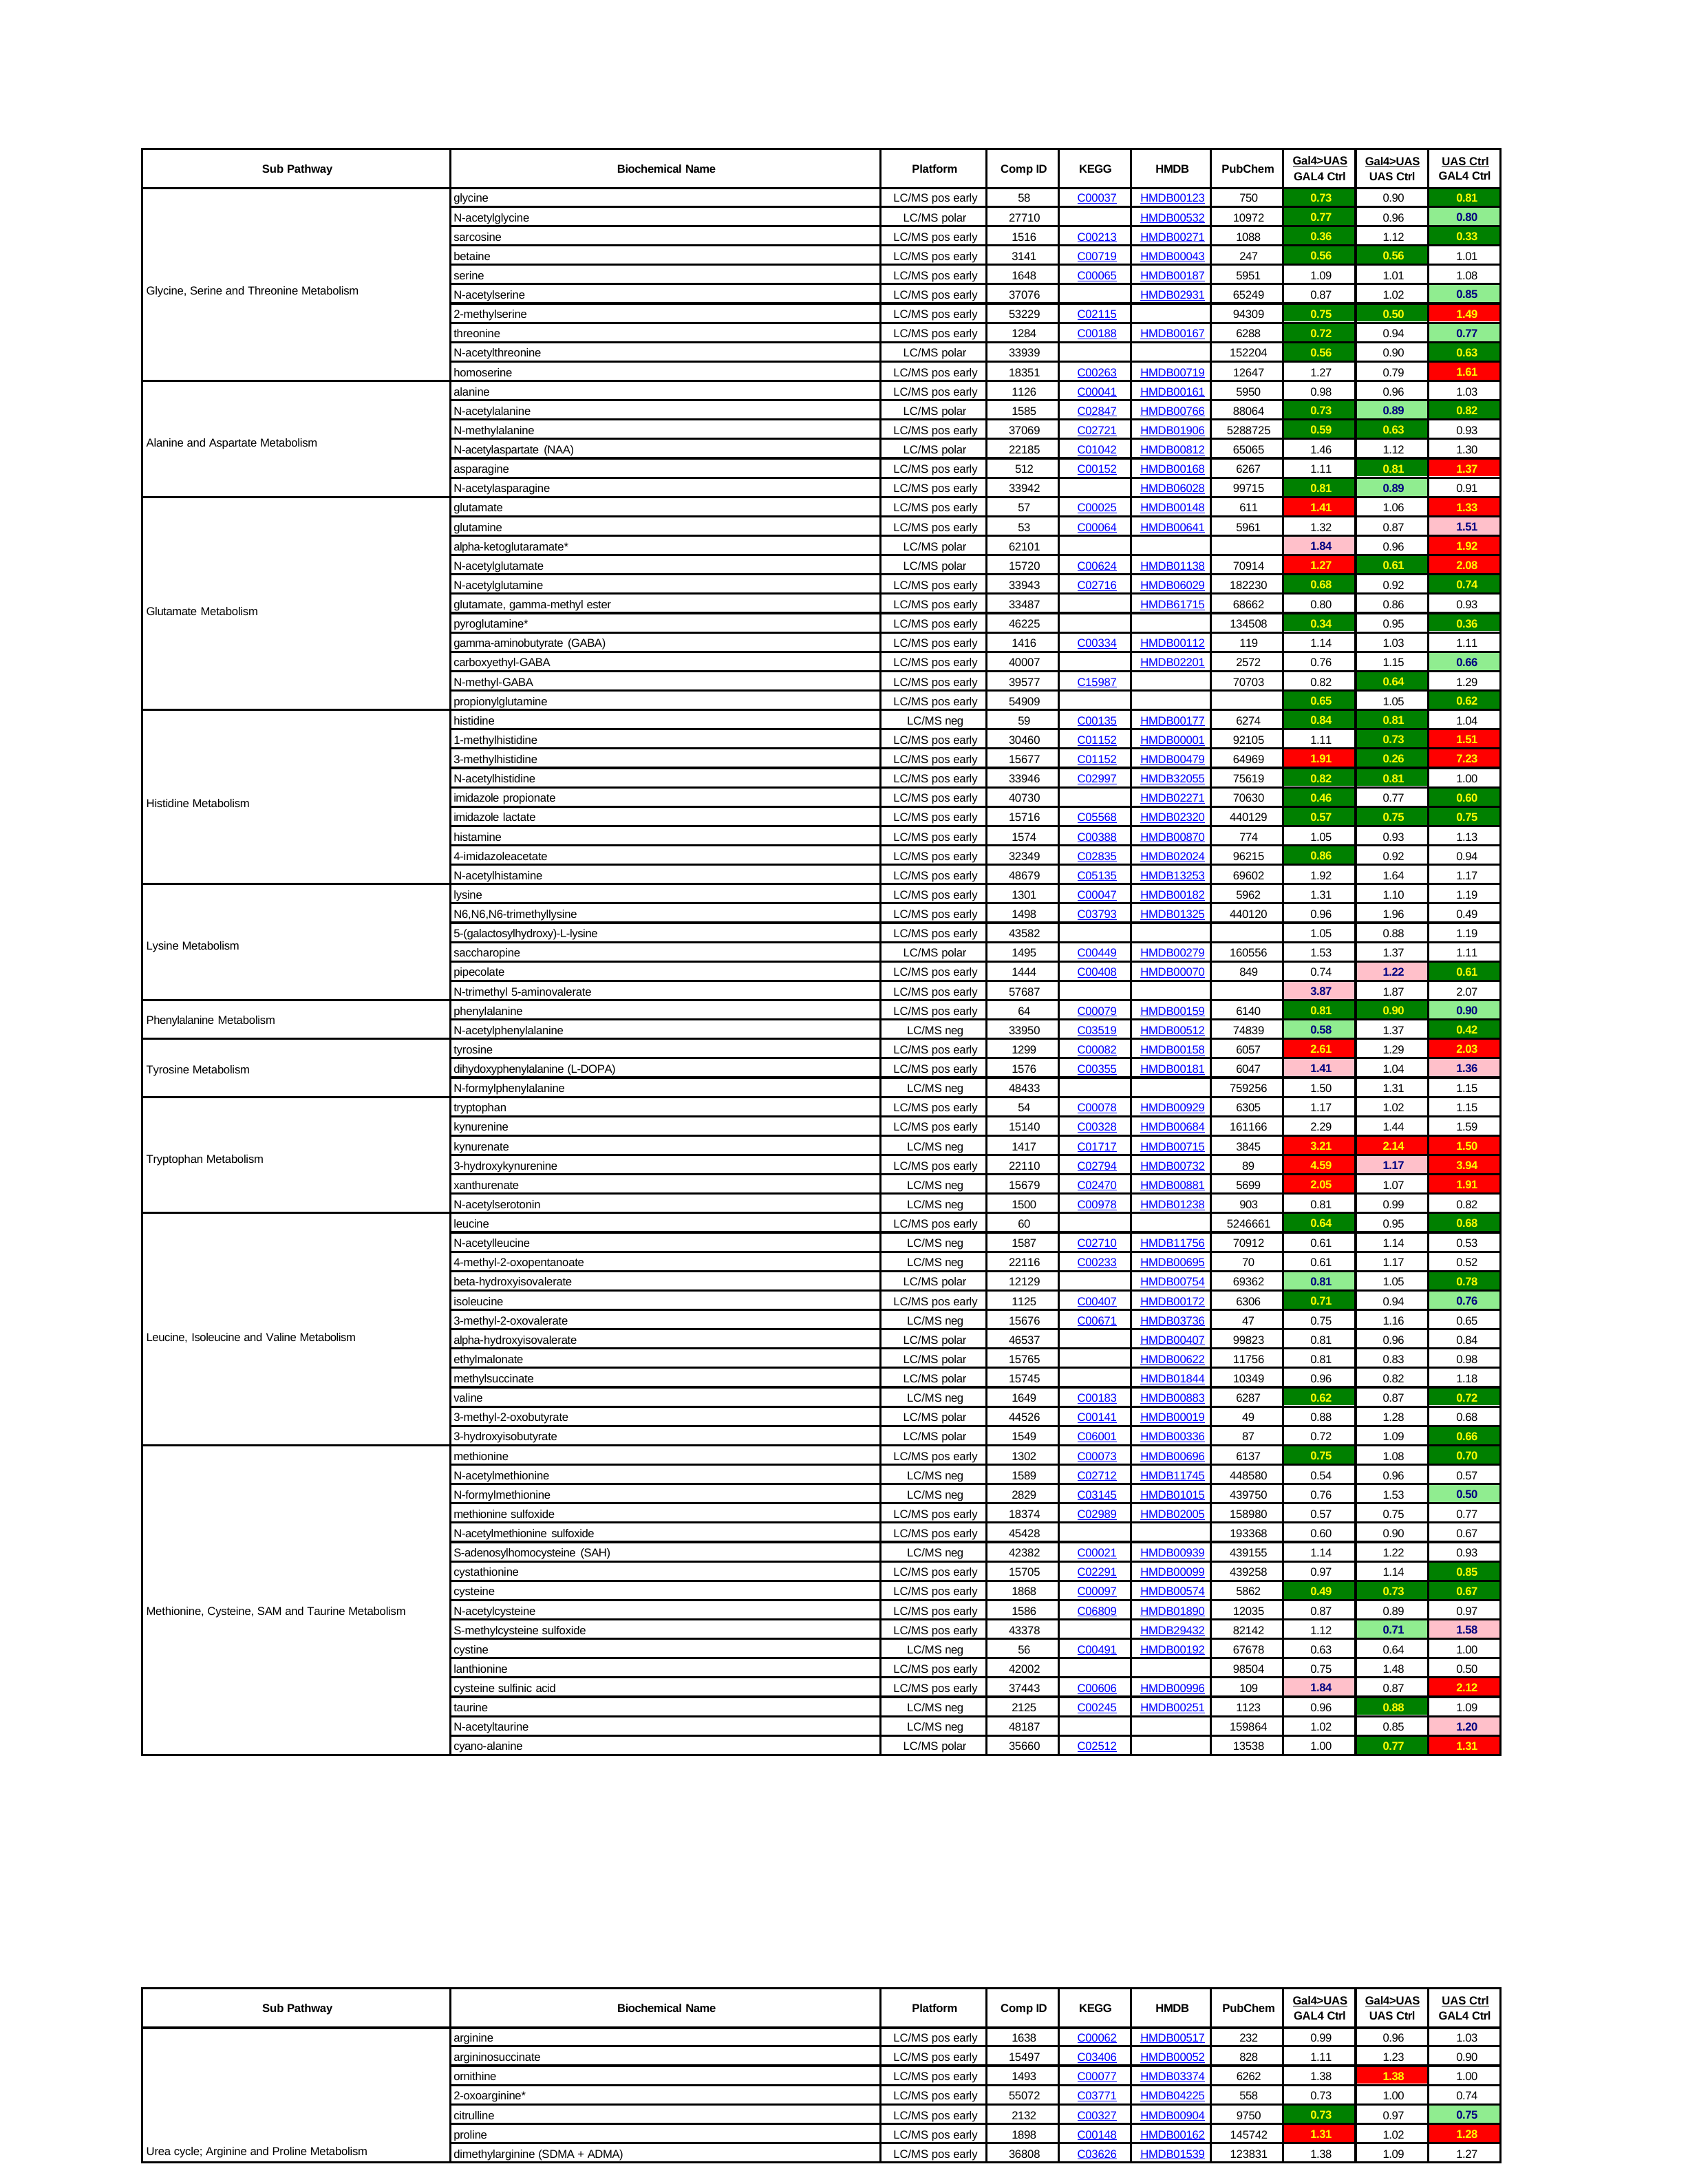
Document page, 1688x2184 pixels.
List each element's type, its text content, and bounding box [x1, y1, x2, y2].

table_cell 15716 [987, 808, 1058, 825]
table_cell 1.11 [1429, 634, 1499, 651]
table_cell HMDB00695 [1132, 1253, 1210, 1270]
table_cell N-acetylphenylalanine [451, 1020, 879, 1038]
table_cell gamma-aminobutyrate (GABA) [451, 634, 879, 651]
table_cell 0.75 [1284, 305, 1354, 321]
table_cell 0.67 [1429, 1582, 1499, 1599]
table_cell N-acetylaspartate (NAA) [451, 440, 879, 457]
table_cell N-methyl-GABA [451, 672, 879, 689]
table_cell 0.68 [1284, 575, 1354, 592]
table_cell [1060, 1523, 1130, 1541]
table_cell LC/MS pos early [882, 1292, 985, 1309]
table_cell 1.09 [1357, 1427, 1427, 1444]
table_cell 0.96 [1357, 382, 1427, 399]
table_cell HMDB00754 [1132, 1272, 1210, 1289]
table_cell 1.05 [1284, 827, 1354, 844]
table_cell 18374 [987, 1504, 1058, 1521]
table_header Platform [882, 150, 985, 187]
table_cell LC/MS pos early [882, 769, 985, 786]
table_cell 1088 [1212, 227, 1282, 244]
table_cell [1132, 537, 1210, 554]
table_cell 1.00 [1284, 1737, 1354, 1754]
table_cell 1.51 [1429, 517, 1499, 535]
table_cell 3-methyl-2-oxovalerate [451, 1311, 879, 1328]
table_cell 3141 [987, 246, 1058, 264]
table_cell [1212, 924, 1282, 941]
table_cell C00082 [1060, 1040, 1130, 1057]
table_cell HMDB00715 [1132, 1137, 1210, 1154]
table_cell 1.11 [1284, 730, 1354, 747]
table_cell 1586 [987, 1601, 1058, 1618]
table_cell LC/MS pos early [882, 363, 985, 380]
table_cell C02712 [1060, 1466, 1130, 1483]
table_cell 0.57 [1284, 1504, 1354, 1521]
table_cell 1.84 [1284, 537, 1354, 554]
table_cell C01717 [1060, 1137, 1130, 1154]
table_cell C00073 [1060, 1446, 1130, 1464]
table_cell LC/MS pos early [882, 653, 985, 670]
table_cell 12647 [1212, 363, 1282, 380]
table_cell beta-hydroxyisovalerate [451, 1272, 879, 1289]
table_cell 64 [987, 1001, 1058, 1018]
table_cell C00408 [1060, 963, 1130, 980]
table_cell N-acetylleucine [451, 1234, 879, 1250]
table_cell 1549 [987, 1427, 1058, 1444]
table_cell 1.15 [1429, 1098, 1499, 1115]
table_cell alanine [451, 382, 879, 399]
table_cell LC/MS pos early [882, 420, 985, 438]
table_cell LC/MS polar [882, 943, 985, 961]
table_cell 0.78 [1429, 1272, 1499, 1289]
table_cell [1060, 1349, 1130, 1367]
table_cell 0.52 [1429, 1253, 1499, 1270]
table_cell 1585 [987, 401, 1058, 418]
table_cell 1302 [987, 1446, 1058, 1464]
table_cell 0.88 [1357, 1698, 1427, 1715]
table_cell Methionine, Cysteine, SAM and Taurine Metabolism [143, 1446, 449, 1754]
table_cell 1.58 [1429, 1620, 1499, 1638]
table_cell 0.97 [1284, 1563, 1354, 1580]
table_cell 0.96 [1284, 1698, 1354, 1715]
table_cell LC/MS pos early [882, 1620, 985, 1638]
table_cell 0.57 [1429, 1466, 1499, 1483]
table_cell LC/MS pos early [882, 904, 985, 921]
table_cell 1.11 [1284, 460, 1354, 476]
table_header PubChem [1212, 1989, 1282, 2026]
table_cell 75619 [1212, 769, 1282, 786]
table_cell 1576 [987, 1059, 1058, 1076]
table_cell 1.41 [1284, 1059, 1354, 1076]
table_cell 1.11 [1429, 943, 1499, 961]
table_cell [1132, 924, 1210, 941]
table_cell 0.65 [1284, 692, 1354, 709]
table_cell 0.95 [1357, 614, 1427, 631]
table_cell ethylmalonate [451, 1349, 879, 1367]
table_cell LC/MS pos early [882, 460, 985, 476]
table_cell [1212, 537, 1282, 554]
table_cell 0.95 [1357, 1214, 1427, 1231]
table_cell 70630 [1212, 789, 1282, 806]
table_cell C02989 [1060, 1504, 1130, 1521]
table_cell 0.80 [1284, 595, 1354, 612]
table_cell 47 [1212, 1311, 1282, 1328]
table_cell [1060, 653, 1130, 670]
table_cell 0.81 [1429, 189, 1499, 206]
table_cell LC/MS pos early [882, 1156, 985, 1173]
table_cell 1589 [987, 1466, 1058, 1483]
table_cell 2-oxoarginine* [451, 2086, 879, 2103]
table_cell 1.00 [1429, 769, 1499, 786]
table_cell 1.19 [1429, 924, 1499, 941]
table_cell 98504 [1212, 1659, 1282, 1676]
table_cell lysine [451, 885, 879, 902]
table_cell HMDB00162 [1132, 2125, 1210, 2142]
table_cell 54909 [987, 692, 1058, 709]
table_cell 5288725 [1212, 420, 1282, 438]
table_cell LC/MS pos early [882, 1601, 985, 1618]
table_cell 5951 [1212, 266, 1282, 283]
table_cell alpha-ketoglutaramate* [451, 537, 879, 554]
table_cell LC/MS pos early [882, 2067, 985, 2084]
table_cell 1.92 [1284, 866, 1354, 883]
table_cell 2.03 [1429, 1040, 1499, 1057]
table_cell 0.61 [1357, 556, 1427, 573]
table_cell 0.60 [1429, 789, 1499, 806]
table_header Biochemical Name [451, 150, 879, 187]
table_cell 6047 [1212, 1059, 1282, 1076]
table_cell 37443 [987, 1678, 1058, 1695]
table_cell [1060, 982, 1130, 999]
table_cell 0.66 [1429, 1427, 1499, 1444]
table_cell [1132, 692, 1210, 709]
table_cell HMDB00167 [1132, 324, 1210, 341]
table_cell N-acetylglutamate [451, 556, 879, 573]
table_cell LC/MS pos early [882, 672, 985, 689]
table_cell 1.31 [1284, 885, 1354, 902]
table_cell C00025 [1060, 498, 1130, 515]
table_cell 54 [987, 1098, 1058, 1115]
table_cell 2.07 [1429, 982, 1499, 999]
table_cell 1.03 [1357, 634, 1427, 651]
table_cell 1.36 [1429, 1059, 1499, 1076]
table_cell 0.94 [1357, 324, 1427, 341]
table_cell 1574 [987, 827, 1058, 844]
table_cell 0.63 [1429, 343, 1499, 361]
table_cell [1132, 1214, 1210, 1231]
table_cell 1.06 [1357, 498, 1427, 515]
table_cell LC/MS neg [882, 1698, 985, 1715]
table_cell LC/MS pos early [882, 1059, 985, 1076]
table_cell 99823 [1212, 1330, 1282, 1347]
table_cell HMDB00279 [1132, 943, 1210, 961]
table_cell LC/MS pos early [882, 730, 985, 747]
table_cell 1.22 [1357, 963, 1427, 980]
table_cell 439750 [1212, 1485, 1282, 1502]
table_cell 849 [1212, 963, 1282, 980]
table_cell 6306 [1212, 1292, 1282, 1309]
table_cell lanthionine [451, 1659, 879, 1676]
table_cell HMDB00812 [1132, 440, 1210, 457]
table_cell 1.61 [1429, 363, 1499, 380]
table_cell methionine [451, 1446, 879, 1464]
table_cell HMDB00622 [1132, 1349, 1210, 1367]
table_cell 1.31 [1429, 1737, 1499, 1754]
table_cell 2.05 [1284, 1175, 1354, 1192]
table_cell 1.11 [1284, 2047, 1354, 2064]
table_cell 49 [1212, 1408, 1282, 1425]
table_cell 134508 [1212, 614, 1282, 631]
table_cell C00449 [1060, 943, 1130, 961]
table_cell HMDB00684 [1132, 1117, 1210, 1135]
table_header Platform [882, 1989, 985, 2026]
table_cell 1.17 [1357, 1253, 1427, 1270]
table_cell HMDB01906 [1132, 420, 1210, 438]
table_cell HMDB02005 [1132, 1504, 1210, 1521]
table_cell C02512 [1060, 1737, 1130, 1754]
table_cell 6137 [1212, 1446, 1282, 1464]
table_cell 828 [1212, 2047, 1282, 2064]
table_cell LC/MS neg [882, 711, 985, 728]
table_cell HMDB00904 [1132, 2106, 1210, 2123]
table_cell imidazole lactate [451, 808, 879, 825]
table_cell 15676 [987, 1311, 1058, 1328]
table_cell HMDB00696 [1132, 1446, 1210, 1464]
table_cell LC/MS pos early [882, 1678, 985, 1695]
table_cell 0.79 [1357, 363, 1427, 380]
table_cell HMDB00532 [1132, 208, 1210, 225]
table_cell 6287 [1212, 1389, 1282, 1405]
table_cell LC/MS pos early [882, 1504, 985, 1521]
table_cell 1126 [987, 382, 1058, 399]
table_cell S-adenosylhomocysteine (SAH) [451, 1543, 879, 1560]
table_cell 1.15 [1429, 1079, 1499, 1095]
table_cell 46537 [987, 1330, 1058, 1347]
table_cell cysteine [451, 1582, 879, 1599]
table_cell 0.93 [1429, 595, 1499, 612]
table_cell C02470 [1060, 1175, 1130, 1192]
table_cell HMDB00177 [1132, 711, 1210, 728]
table_cell 4-methyl-2-oxopentanoate [451, 1253, 879, 1270]
table_cell 0.96 [1284, 1369, 1354, 1386]
table_cell 69602 [1212, 866, 1282, 883]
table_cell 6305 [1212, 1098, 1282, 1115]
table_cell 611 [1212, 498, 1282, 515]
table_cell C02835 [1060, 846, 1130, 864]
table_cell 0.74 [1429, 575, 1499, 592]
table_cell LC/MS neg [882, 1175, 985, 1192]
table_cell LC/MS polar [882, 1272, 985, 1289]
table_cell 33487 [987, 595, 1058, 612]
table_cell C00491 [1060, 1640, 1130, 1657]
table_cell C05568 [1060, 808, 1130, 825]
table_cell 0.75 [1357, 808, 1427, 825]
table_cell C00719 [1060, 246, 1130, 264]
table_cell 0.64 [1357, 1640, 1427, 1657]
table_cell HMDB00070 [1132, 963, 1210, 980]
table_cell 30460 [987, 730, 1058, 747]
table_cell 193368 [1212, 1523, 1282, 1541]
table_cell LC/MS pos early [882, 246, 985, 264]
table_cell LC/MS neg [882, 1389, 985, 1405]
table_cell 0.64 [1284, 1214, 1354, 1231]
table_cell 96215 [1212, 846, 1282, 864]
table_cell 0.73 [1284, 189, 1354, 206]
table_cell LC/MS pos early [882, 2086, 985, 2103]
table_cell N-acetylhistidine [451, 769, 879, 786]
table_cell 27710 [987, 208, 1058, 225]
table_cell Urea cycle; Arginine and Proline Metabolism [143, 2029, 449, 2161]
table_cell N-trimethyl 5-aminovalerate [451, 982, 879, 999]
table_cell LC/MS neg [882, 1195, 985, 1212]
table_header Gal4>UAS GAL4 Ctrl [1284, 150, 1354, 187]
table_cell 1.50 [1429, 1137, 1499, 1154]
table_cell 1.23 [1357, 2047, 1427, 2064]
table_header HMDB [1132, 150, 1210, 187]
table_cell 1.29 [1357, 1040, 1427, 1057]
table_cell 94309 [1212, 305, 1282, 321]
table_cell 22110 [987, 1156, 1058, 1173]
table_cell [1060, 789, 1130, 806]
table_cell cystathionine [451, 1563, 879, 1580]
table_cell 0.98 [1284, 382, 1354, 399]
table_cell 0.93 [1429, 1543, 1499, 1560]
table_cell HMDB00181 [1132, 1059, 1210, 1076]
table_cell S-methylcysteine sulfoxide [451, 1620, 879, 1638]
table_cell 0.75 [1429, 808, 1499, 825]
table_cell glutamine [451, 517, 879, 535]
table_cell LC/MS neg [882, 1640, 985, 1657]
table_cell C03519 [1060, 1020, 1130, 1038]
table_cell 1.64 [1357, 866, 1427, 883]
table_cell 1.08 [1357, 1446, 1427, 1464]
table_cell LC/MS pos early [882, 479, 985, 496]
table_cell 0.88 [1284, 1408, 1354, 1425]
table_cell 0.64 [1357, 672, 1427, 689]
table_cell LC/MS pos early [882, 324, 985, 341]
table_cell C00334 [1060, 634, 1130, 651]
table_cell [1060, 343, 1130, 361]
table_cell 3-methylhistidine [451, 749, 879, 767]
table_cell 0.77 [1429, 324, 1499, 341]
table_cell 2.08 [1429, 556, 1499, 573]
table_cell 1.17 [1284, 1098, 1354, 1115]
table_cell C00152 [1060, 460, 1130, 476]
table_cell 10349 [1212, 1369, 1282, 1386]
table_cell 0.90 [1429, 2047, 1499, 2064]
table_cell HMDB00123 [1132, 189, 1210, 206]
table_cell LC/MS pos early [882, 2029, 985, 2045]
table_cell 0.86 [1357, 595, 1427, 612]
table_cell 3.94 [1429, 1156, 1499, 1173]
table_cell 36808 [987, 2144, 1058, 2161]
table_cell alpha-hydroxyisovalerate [451, 1330, 879, 1347]
table_cell 0.90 [1357, 1001, 1427, 1018]
table_cell 1648 [987, 266, 1058, 283]
table_cell 0.84 [1284, 711, 1354, 728]
table_cell 1587 [987, 1234, 1058, 1250]
table_cell LC/MS pos early [882, 827, 985, 844]
table_cell 88064 [1212, 401, 1282, 418]
table_cell N-acetylmethionine sulfoxide [451, 1523, 879, 1541]
table_cell 1125 [987, 1292, 1058, 1309]
table_cell 6288 [1212, 324, 1282, 341]
table_cell LC/MS pos early [882, 1040, 985, 1057]
table_cell HMDB01015 [1132, 1485, 1210, 1502]
table_cell 0.74 [1284, 963, 1354, 980]
table_cell 1301 [987, 885, 1058, 902]
table_cell threonine [451, 324, 879, 341]
table_cell N-acetylasparagine [451, 479, 879, 496]
table_cell 1.51 [1429, 730, 1499, 747]
table_cell 1.87 [1357, 982, 1427, 999]
table_header PubChem [1212, 150, 1282, 187]
table_cell 1.14 [1284, 1543, 1354, 1560]
table_cell HMDB00019 [1132, 1408, 1210, 1425]
table_cell LC/MS pos early [882, 808, 985, 825]
table_cell HMDB13253 [1132, 866, 1210, 883]
table_cell Histidine Metabolism [143, 711, 449, 883]
table_cell 39577 [987, 672, 1058, 689]
table_cell C00078 [1060, 1098, 1130, 1115]
table_cell 46225 [987, 614, 1058, 631]
table_cell HMDB00172 [1132, 1292, 1210, 1309]
table_cell 1.31 [1284, 2125, 1354, 2142]
table_cell HMDB00158 [1132, 1040, 1210, 1057]
table_cell 0.81 [1284, 1272, 1354, 1289]
table_cell 1.00 [1429, 2067, 1499, 2084]
table_cell 82142 [1212, 1620, 1282, 1638]
table_cell HMDB04225 [1132, 2086, 1210, 2103]
table_cell C01152 [1060, 730, 1130, 747]
table_cell C02997 [1060, 769, 1130, 786]
table_cell 774 [1212, 827, 1282, 844]
table_cell phenylalanine [451, 1001, 879, 1018]
table_cell citrulline [451, 2106, 879, 2123]
table_cell HMDB00271 [1132, 227, 1210, 244]
table_cell C00263 [1060, 363, 1130, 380]
table_cell 1.28 [1429, 2125, 1499, 2142]
table_cell HMDB06028 [1132, 479, 1210, 496]
table_cell glutamate [451, 498, 879, 515]
table_cell 0.90 [1357, 1523, 1427, 1541]
table_cell 5246661 [1212, 1214, 1282, 1231]
table_cell [1132, 982, 1210, 999]
table_cell 1.02 [1357, 285, 1427, 302]
table_cell LC/MS pos early [882, 2144, 985, 2161]
table_cell 0.82 [1429, 401, 1499, 418]
table_cell 6267 [1212, 460, 1282, 476]
table_cell 1.16 [1357, 1311, 1427, 1328]
table_cell 56 [987, 1640, 1058, 1657]
table_cell LC/MS polar [882, 208, 985, 225]
table_cell 2829 [987, 1485, 1058, 1502]
table_cell 1.37 [1357, 943, 1427, 961]
table_cell 0.88 [1357, 924, 1427, 941]
table_cell Tyrosine Metabolism [143, 1040, 449, 1095]
table_cell HMDB00161 [1132, 382, 1210, 399]
table_cell LC/MS pos early [882, 189, 985, 206]
table_cell 0.87 [1284, 1601, 1354, 1618]
table_cell 0.72 [1284, 324, 1354, 341]
table_cell LC/MS pos early [882, 1659, 985, 1676]
table_cell 903 [1212, 1195, 1282, 1212]
table_cell 1.38 [1284, 2067, 1354, 2084]
table_cell glycine [451, 189, 879, 206]
table_cell 0.75 [1284, 1446, 1354, 1464]
table_cell C00183 [1060, 1389, 1130, 1405]
table_cell C02716 [1060, 575, 1130, 592]
table_cell 11756 [1212, 1349, 1282, 1367]
table_cell Phenylalanine Metabolism [143, 1001, 449, 1038]
table_cell LC/MS pos early [882, 2047, 985, 2064]
table_cell 1.12 [1357, 440, 1427, 457]
table_cell C06809 [1060, 1601, 1130, 1618]
table_cell 0.81 [1284, 1349, 1354, 1367]
table_cell LC/MS pos early [882, 963, 985, 980]
table_cell cyano-alanine [451, 1737, 879, 1754]
table_cell LC/MS pos early [882, 982, 985, 999]
table_cell 1.27 [1284, 556, 1354, 573]
table_cell HMDB00996 [1132, 1678, 1210, 1695]
table_cell 18351 [987, 363, 1058, 380]
table_cell 1.09 [1284, 266, 1354, 283]
table_cell 558 [1212, 2086, 1282, 2103]
table_cell tyrosine [451, 1040, 879, 1057]
table_cell 1.27 [1429, 2144, 1499, 2161]
table_cell 0.81 [1357, 769, 1427, 786]
table_cell 37076 [987, 285, 1058, 302]
table_cell C00606 [1060, 1678, 1130, 1695]
table_cell 0.87 [1284, 285, 1354, 302]
table_cell 1.27 [1284, 363, 1354, 380]
table_cell 123831 [1212, 2144, 1282, 2161]
table_cell 1495 [987, 943, 1058, 961]
table_cell 0.46 [1284, 789, 1354, 806]
table_cell LC/MS neg [882, 1253, 985, 1270]
table_cell 1.91 [1284, 749, 1354, 767]
table_cell asparagine [451, 460, 879, 476]
table_cell HMDB11745 [1132, 1466, 1210, 1483]
table_cell HMDB00766 [1132, 401, 1210, 418]
table_cell 5961 [1212, 517, 1282, 535]
table_cell 22185 [987, 440, 1058, 457]
table_cell 0.50 [1429, 1485, 1499, 1502]
table_cell 1.38 [1357, 2067, 1427, 2084]
table_cell 0.61 [1429, 963, 1499, 980]
table_cell argininosuccinate [451, 2047, 879, 2064]
table_cell 0.82 [1284, 769, 1354, 786]
table_cell 0.77 [1429, 1504, 1499, 1521]
table_cell 1.14 [1357, 1234, 1427, 1250]
table_cell C03406 [1060, 2047, 1130, 2064]
table_cell propionylglutamine [451, 692, 879, 709]
table_cell [1060, 1214, 1130, 1231]
table_cell 0.34 [1284, 614, 1354, 631]
table_cell dihydoxyphenylalanine (L-DOPA) [451, 1059, 879, 1076]
table_cell 59 [987, 711, 1058, 728]
table_cell histidine [451, 711, 879, 728]
table_cell 0.98 [1429, 1349, 1499, 1367]
table_cell C00079 [1060, 1001, 1130, 1018]
table_cell C00233 [1060, 1253, 1130, 1270]
table_cell LC/MS pos early [882, 1001, 985, 1018]
table_header Gal4>UAS UAS Ctrl [1357, 150, 1427, 187]
table_cell 1.53 [1284, 943, 1354, 961]
table_cell 5950 [1212, 382, 1282, 399]
table_cell 7.23 [1429, 749, 1499, 767]
table_cell 0.97 [1357, 2106, 1427, 2123]
table_cell LC/MS pos early [882, 1214, 985, 1231]
table_cell 448580 [1212, 1466, 1282, 1483]
table_cell 57687 [987, 982, 1058, 999]
table_cell C00148 [1060, 2125, 1130, 2142]
table_cell Alanine and Aspartate Metabolism [143, 382, 449, 496]
table_cell 158980 [1212, 1504, 1282, 1521]
table_cell C00624 [1060, 556, 1130, 573]
table_cell 1.46 [1284, 440, 1354, 457]
table_cell 1.19 [1429, 885, 1499, 902]
table_cell N-formylphenylalanine [451, 1079, 879, 1095]
table_cell 440120 [1212, 904, 1282, 921]
table_cell C15987 [1060, 672, 1130, 689]
table_cell [1132, 672, 1210, 689]
table_cell 0.91 [1429, 479, 1499, 496]
table_header KEGG [1060, 150, 1130, 187]
table_cell 0.77 [1357, 1737, 1427, 1754]
table_cell HMDB02271 [1132, 789, 1210, 806]
table_cell 15765 [987, 1349, 1058, 1367]
table_cell C00388 [1060, 827, 1130, 844]
table_cell 0.81 [1284, 1195, 1354, 1212]
table_cell dimethylarginine (SDMA + ADMA) [451, 2144, 879, 2161]
table_cell C00097 [1060, 1582, 1130, 1599]
table_cell 1.50 [1284, 1079, 1354, 1095]
table_cell 5699 [1212, 1175, 1282, 1192]
table_cell 159864 [1212, 1717, 1282, 1735]
table_cell 1649 [987, 1389, 1058, 1405]
table_cell 1638 [987, 2029, 1058, 2045]
table_cell 0.63 [1284, 1640, 1354, 1657]
table_cell 3-hydroxykynurenine [451, 1156, 879, 1173]
table_cell 0.94 [1357, 1292, 1427, 1309]
table_cell [1132, 305, 1210, 321]
table_cell Glutamate Metabolism [143, 498, 449, 709]
table_cell 1.37 [1357, 1020, 1427, 1038]
table_cell LC/MS neg [882, 1137, 985, 1154]
table_cell 0.96 [1357, 2029, 1427, 2045]
table_cell 40007 [987, 653, 1058, 670]
table_cell 1516 [987, 227, 1058, 244]
table_cell LC/MS pos early [882, 498, 985, 515]
table_cell 0.49 [1284, 1582, 1354, 1599]
table_cell LC/MS pos early [882, 846, 985, 864]
table_cell 0.90 [1357, 343, 1427, 361]
table_cell LC/MS polar [882, 556, 985, 573]
table_cell pyroglutamine* [451, 614, 879, 631]
table_cell LC/MS neg [882, 1485, 985, 1502]
table_cell HMDB00479 [1132, 749, 1210, 767]
table_cell HMDB61715 [1132, 595, 1210, 612]
table_cell 6274 [1212, 711, 1282, 728]
table_cell N-acetylglycine [451, 208, 879, 225]
table_cell LC/MS pos early [882, 2125, 985, 2142]
table_cell HMDB00719 [1132, 363, 1210, 380]
table_cell 33946 [987, 769, 1058, 786]
table_cell HMDB00883 [1132, 1389, 1210, 1405]
table_cell 6140 [1212, 1001, 1282, 1018]
table_cell 0.50 [1357, 305, 1427, 321]
table_cell HMDB00099 [1132, 1563, 1210, 1580]
table_cell [1060, 924, 1130, 941]
table_cell LC/MS pos early [882, 866, 985, 883]
table_cell 1.48 [1357, 1659, 1427, 1676]
table_cell 48679 [987, 866, 1058, 883]
table_cell 33950 [987, 1020, 1058, 1038]
table_cell HMDB00182 [1132, 885, 1210, 902]
table_cell 32349 [987, 846, 1058, 864]
table_cell 2125 [987, 1698, 1058, 1715]
table_cell LC/MS pos early [882, 305, 985, 321]
table_cell 0.82 [1284, 672, 1354, 689]
table_cell C00047 [1060, 885, 1130, 902]
table_cell 750 [1212, 189, 1282, 206]
table_cell 15720 [987, 556, 1058, 573]
table_cell 1.33 [1429, 498, 1499, 515]
table_cell 0.89 [1357, 1601, 1427, 1618]
table_cell 1.02 [1284, 1717, 1354, 1735]
table_cell 65065 [1212, 440, 1282, 457]
table_cell 2132 [987, 2106, 1058, 2123]
table_cell C00327 [1060, 2106, 1130, 2123]
table_cell 1.03 [1429, 2029, 1499, 2045]
table_cell 1.01 [1429, 246, 1499, 264]
table_cell C00065 [1060, 266, 1130, 283]
table_cell 0.73 [1284, 2086, 1354, 2103]
table_cell 0.76 [1284, 653, 1354, 670]
table_cell 1123 [1212, 1698, 1282, 1715]
table_cell 3-hydroxyisobutyrate [451, 1427, 879, 1444]
table_cell 0.75 [1429, 2106, 1499, 2123]
table_cell LC/MS pos early [882, 1582, 985, 1599]
table_cell 0.26 [1357, 749, 1427, 767]
table_cell 0.89 [1357, 401, 1427, 418]
table_cell LC/MS neg [882, 1234, 985, 1250]
table_cell LC/MS pos early [882, 285, 985, 302]
table_cell [1132, 1737, 1210, 1754]
table_cell LC/MS polar [882, 1349, 985, 1367]
table_cell LC/MS pos early [882, 1098, 985, 1115]
table_cell HMDB00512 [1132, 1020, 1210, 1038]
table_cell [1060, 1369, 1130, 1386]
table_cell 70 [1212, 1253, 1282, 1270]
table_cell N-acetylglutamine [451, 575, 879, 592]
table_cell 1.32 [1284, 517, 1354, 535]
table_cell 0.56 [1284, 343, 1354, 361]
table_cell 0.85 [1429, 285, 1499, 302]
table_cell [1132, 343, 1210, 361]
table_cell 0.72 [1284, 1427, 1354, 1444]
table_cell 0.73 [1284, 401, 1354, 418]
table_cell N-acetylalanine [451, 401, 879, 418]
table_cell HMDB00052 [1132, 2047, 1210, 2064]
table_cell LC/MS neg [882, 1020, 985, 1038]
table_cell 182230 [1212, 575, 1282, 592]
table_cell LC/MS pos early [882, 382, 985, 399]
table_cell N-acetyltaurine [451, 1717, 879, 1735]
table_cell [1060, 537, 1130, 554]
table_cell [1060, 1717, 1130, 1735]
table_cell xanthurenate [451, 1175, 879, 1192]
table_cell 1.38 [1284, 2144, 1354, 2161]
table_cell 12035 [1212, 1601, 1282, 1618]
table_cell [1060, 1620, 1130, 1638]
table_cell 1.22 [1357, 1543, 1427, 1560]
table_cell HMDB11756 [1132, 1234, 1210, 1250]
table_cell 1498 [987, 904, 1058, 921]
table_header HMDB [1132, 1989, 1210, 2026]
table_cell 0.92 [1357, 575, 1427, 592]
table_cell 58 [987, 189, 1058, 206]
table_cell 0.59 [1284, 420, 1354, 438]
table_cell 0.73 [1284, 2106, 1354, 2123]
table_cell N6,N6,N6-trimethyllysine [451, 904, 879, 921]
table_cell 0.57 [1284, 808, 1354, 825]
table_cell HMDB00159 [1132, 1001, 1210, 1018]
table_cell LC/MS pos early [882, 924, 985, 941]
table_cell 1.59 [1429, 1117, 1499, 1135]
table_cell HMDB00929 [1132, 1098, 1210, 1115]
table_cell homoserine [451, 363, 879, 380]
table_cell 0.94 [1429, 846, 1499, 864]
table_cell 0.93 [1429, 420, 1499, 438]
table_cell HMDB06029 [1132, 575, 1210, 592]
table_cell 1.09 [1429, 1698, 1499, 1715]
table_cell 1.08 [1429, 266, 1499, 283]
table_cell 4-imidazoleacetate [451, 846, 879, 864]
table_cell LC/MS pos early [882, 634, 985, 651]
table_cell 1299 [987, 1040, 1058, 1057]
table_cell C00037 [1060, 189, 1130, 206]
table_cell LC/MS polar [882, 537, 985, 554]
table_cell 42002 [987, 1659, 1058, 1676]
table_cell LC/MS pos early [882, 575, 985, 592]
table_cell 119 [1212, 634, 1282, 651]
table_cell [1060, 1659, 1130, 1676]
table_cell 53229 [987, 305, 1058, 321]
table_cell 6262 [1212, 2067, 1282, 2084]
table_cell HMDB00192 [1132, 1640, 1210, 1657]
table_cell HMDB00732 [1132, 1156, 1210, 1173]
table_cell 1-methylhistidine [451, 730, 879, 747]
table_cell HMDB01539 [1132, 2144, 1210, 2161]
table_cell C03626 [1060, 2144, 1130, 2161]
table_cell 0.74 [1429, 2086, 1499, 2103]
table_cell 0.71 [1284, 1292, 1354, 1309]
table_cell 1.37 [1429, 460, 1499, 476]
table_cell 0.93 [1357, 827, 1427, 844]
table_cell 247 [1212, 246, 1282, 264]
table_cell 2-methylserine [451, 305, 879, 321]
table_cell 0.50 [1429, 1659, 1499, 1676]
table_header Sub Pathway [143, 1989, 449, 2026]
table_cell 1417 [987, 1137, 1058, 1154]
table_cell 15705 [987, 1563, 1058, 1580]
table_cell LC/MS pos early [882, 2106, 985, 2123]
table_cell 1.02 [1357, 1098, 1427, 1115]
table_cell 1.05 [1357, 692, 1427, 709]
table_cell LC/MS neg [882, 1717, 985, 1735]
table_cell carboxyethyl-GABA [451, 653, 879, 670]
table_cell N-methylalanine [451, 420, 879, 438]
table_cell 5862 [1212, 1582, 1282, 1599]
table_cell HMDB00043 [1132, 246, 1210, 264]
table_cell HMDB00574 [1132, 1582, 1210, 1599]
table_cell C00407 [1060, 1292, 1130, 1309]
table_cell C00671 [1060, 1311, 1130, 1328]
table_cell 1.12 [1284, 1620, 1354, 1638]
table_cell imidazole propionate [451, 789, 879, 806]
table_cell LC/MS polar [882, 440, 985, 457]
table_cell HMDB00881 [1132, 1175, 1210, 1192]
table_cell HMDB02201 [1132, 653, 1210, 670]
table_cell C00135 [1060, 711, 1130, 728]
table_cell [1060, 285, 1130, 302]
table_cell 0.54 [1284, 1466, 1354, 1483]
table_cell 0.56 [1357, 246, 1427, 264]
table_cell 62101 [987, 537, 1058, 554]
table_cell 13538 [1212, 1737, 1282, 1754]
table_cell 1.00 [1357, 2086, 1427, 2103]
table_cell C00021 [1060, 1543, 1130, 1560]
table_cell 0.96 [1357, 1466, 1427, 1483]
table_cell histamine [451, 827, 879, 844]
table_cell HMDB02320 [1132, 808, 1210, 825]
table_cell C01152 [1060, 749, 1130, 767]
table_cell 33939 [987, 343, 1058, 361]
table_cell 15679 [987, 1175, 1058, 1192]
table_cell 5962 [1212, 885, 1282, 902]
table_cell 0.61 [1284, 1234, 1354, 1250]
table_cell 0.96 [1357, 537, 1427, 554]
table_cell HMDB00517 [1132, 2029, 1210, 2045]
table_cell 232 [1212, 2029, 1282, 2045]
table_cell 1.05 [1284, 924, 1354, 941]
table_cell LC/MS polar [882, 1369, 985, 1386]
table_cell C00062 [1060, 2029, 1130, 2045]
table_cell HMDB01238 [1132, 1195, 1210, 1212]
table_cell HMDB03736 [1132, 1311, 1210, 1328]
table_header Gal4>UAS GAL4 Ctrl [1284, 1989, 1354, 2026]
table_cell tryptophan [451, 1098, 879, 1115]
table_cell arginine [451, 2029, 879, 2045]
table_cell 0.36 [1429, 614, 1499, 631]
table_cell [1132, 614, 1210, 631]
table_cell 4.59 [1284, 1156, 1354, 1173]
table_cell 35660 [987, 1737, 1058, 1754]
table_cell 74839 [1212, 1020, 1282, 1038]
table_cell 0.85 [1357, 1717, 1427, 1735]
table_cell 12129 [987, 1272, 1058, 1289]
table_cell LC/MS pos early [882, 749, 985, 767]
table_cell LC/MS pos early [882, 227, 985, 244]
table_cell 1.31 [1357, 1079, 1427, 1095]
table_cell C02710 [1060, 1234, 1130, 1250]
table_cell 65249 [1212, 285, 1282, 302]
table_cell 1.12 [1357, 227, 1427, 244]
table_cell 15745 [987, 1369, 1058, 1386]
table_cell 0.86 [1284, 846, 1354, 864]
table_cell 53 [987, 517, 1058, 535]
table_cell cysteine sulfinic acid [451, 1678, 879, 1695]
table_cell HMDB00407 [1132, 1330, 1210, 1347]
table_cell 3.87 [1284, 982, 1354, 999]
table_cell 0.65 [1429, 1311, 1499, 1328]
table_cell 9750 [1212, 2106, 1282, 2123]
table_cell LC/MS pos early [882, 1446, 985, 1464]
table_cell HMDB00001 [1132, 730, 1210, 747]
table_cell leucine [451, 1214, 879, 1231]
table_cell 0.75 [1284, 1311, 1354, 1328]
table_cell 0.85 [1429, 1563, 1499, 1580]
table_cell C05135 [1060, 866, 1130, 883]
table_cell 22116 [987, 1253, 1058, 1270]
table_cell 0.60 [1284, 1523, 1354, 1541]
table_cell 64969 [1212, 749, 1282, 767]
table_cell 0.90 [1429, 1001, 1499, 1018]
table_cell 42382 [987, 1543, 1058, 1560]
table_cell 1.44 [1357, 1117, 1427, 1135]
table_cell C06001 [1060, 1427, 1130, 1444]
table_cell 1.91 [1429, 1175, 1499, 1192]
table_cell 57 [987, 498, 1058, 515]
table_cell 0.99 [1357, 1195, 1427, 1212]
table_cell 1.03 [1429, 382, 1499, 399]
table_cell 1.05 [1357, 1272, 1427, 1289]
table_cell 759256 [1212, 1079, 1282, 1095]
table_cell 1.01 [1357, 266, 1427, 283]
table_cell 68662 [1212, 595, 1282, 612]
table_cell cystine [451, 1640, 879, 1657]
table_cell 89 [1212, 1156, 1282, 1173]
table_cell 0.96 [1357, 208, 1427, 225]
table_cell HMDB32055 [1132, 769, 1210, 786]
table_cell 0.53 [1429, 1234, 1499, 1250]
table_cell Leucine, Isoleucine and Valine Metabolism [143, 1214, 449, 1444]
table_cell C02115 [1060, 305, 1130, 321]
table_header Gal4>UAS UAS Ctrl [1357, 1989, 1427, 2026]
table_cell 1.49 [1429, 305, 1499, 321]
table_cell 1.09 [1357, 2144, 1427, 2161]
table_cell 0.84 [1429, 1330, 1499, 1347]
table_cell 0.87 [1357, 517, 1427, 535]
table_cell N-acetylhistamine [451, 866, 879, 883]
table_cell C00141 [1060, 1408, 1130, 1425]
table_cell 6057 [1212, 1040, 1282, 1057]
table_cell valine [451, 1389, 879, 1405]
table_cell 0.68 [1429, 1214, 1499, 1231]
table_cell 440129 [1212, 808, 1282, 825]
table_cell HMDB02931 [1132, 285, 1210, 302]
table_cell Lysine Metabolism [143, 885, 449, 999]
table_cell 0.67 [1429, 1523, 1499, 1541]
table_cell 0.71 [1357, 1620, 1427, 1638]
table_cell 1.15 [1357, 653, 1427, 670]
table_cell 43582 [987, 924, 1058, 941]
table_cell 33943 [987, 575, 1058, 592]
table_cell LC/MS pos early [882, 885, 985, 902]
table_cell 0.33 [1429, 227, 1499, 244]
table_cell HMDB00148 [1132, 498, 1210, 515]
table_cell [1132, 1079, 1210, 1095]
table_header Comp ID [987, 150, 1058, 187]
table_cell glutamate, gamma-methyl ester [451, 595, 879, 612]
table_cell C03771 [1060, 2086, 1130, 2103]
table_cell 70703 [1212, 672, 1282, 689]
table_cell LC/MS neg [882, 1543, 985, 1560]
table_cell N-acetylserotonin [451, 1195, 879, 1212]
table_cell LC/MS pos early [882, 595, 985, 612]
table_cell [1132, 1523, 1210, 1541]
table_cell 0.62 [1284, 1389, 1354, 1405]
table_cell 1.13 [1429, 827, 1499, 844]
table_cell 0.90 [1357, 189, 1427, 206]
table_cell 1.20 [1429, 1717, 1499, 1735]
table_cell 10972 [1212, 208, 1282, 225]
table_cell 1.04 [1357, 1059, 1427, 1076]
table_cell 1.28 [1357, 1408, 1427, 1425]
table_cell 3-methyl-2-oxobutyrate [451, 1408, 879, 1425]
table_cell 1.53 [1357, 1485, 1427, 1502]
table_cell [1212, 692, 1282, 709]
table_cell 70912 [1212, 1234, 1282, 1250]
table_cell 1.17 [1357, 1156, 1427, 1173]
table_cell proline [451, 2125, 879, 2142]
table_cell 3845 [1212, 1137, 1282, 1154]
table_cell 1.14 [1284, 634, 1354, 651]
table_cell saccharopine [451, 943, 879, 961]
table_cell pipecolate [451, 963, 879, 980]
table_cell 0.97 [1429, 1601, 1499, 1618]
table_cell C03145 [1060, 1485, 1130, 1502]
table_cell 0.81 [1357, 711, 1427, 728]
table_cell C02291 [1060, 1563, 1130, 1580]
table_header Biochemical Name [451, 1989, 879, 2026]
table_cell LC/MS polar [882, 1427, 985, 1444]
table_cell N-acetylthreonine [451, 343, 879, 361]
table_cell 70914 [1212, 556, 1282, 573]
table_cell 37069 [987, 420, 1058, 438]
table_cell 0.77 [1357, 789, 1427, 806]
table_cell [1212, 982, 1282, 999]
table_cell 0.81 [1284, 1330, 1354, 1347]
table_cell 439155 [1212, 1543, 1282, 1560]
table_cell 0.96 [1357, 1330, 1427, 1347]
table_cell 3.21 [1284, 1137, 1354, 1154]
table_cell LC/MS pos early [882, 692, 985, 709]
table_cell 1444 [987, 963, 1058, 980]
table_cell 1.41 [1284, 498, 1354, 515]
table_cell [1060, 1079, 1130, 1095]
table_cell 33942 [987, 479, 1058, 496]
table_cell C00355 [1060, 1059, 1130, 1076]
table_cell 0.42 [1429, 1020, 1499, 1038]
table_cell LC/MS pos early [882, 614, 985, 631]
table_cell 87 [1212, 1427, 1282, 1444]
table_cell HMDB03374 [1132, 2067, 1210, 2084]
table_cell 0.36 [1284, 227, 1354, 244]
table_cell 109 [1212, 1678, 1282, 1695]
table_cell HMDB00336 [1132, 1427, 1210, 1444]
table_cell methylsuccinate [451, 1369, 879, 1386]
table_cell 0.82 [1357, 1369, 1427, 1386]
table_cell HMDB02024 [1132, 846, 1210, 864]
table_cell N-acetylcysteine [451, 1601, 879, 1618]
table_cell C00188 [1060, 324, 1130, 341]
table_cell C02721 [1060, 420, 1130, 438]
table_cell 40730 [987, 789, 1058, 806]
table_cell HMDB00870 [1132, 827, 1210, 844]
table_cell 0.75 [1284, 1659, 1354, 1676]
table_cell 1.30 [1429, 440, 1499, 457]
table_cell C00245 [1060, 1698, 1130, 1715]
table_cell [1132, 1659, 1210, 1676]
table_cell C00077 [1060, 2067, 1130, 2084]
table_cell 1.92 [1429, 537, 1499, 554]
table_cell LC/MS polar [882, 1330, 985, 1347]
table_cell 0.73 [1357, 1582, 1427, 1599]
table_cell serine [451, 266, 879, 283]
table_cell HMDB00939 [1132, 1543, 1210, 1560]
table_cell HMDB01844 [1132, 1369, 1210, 1386]
table_cell 0.58 [1284, 1020, 1354, 1038]
table_cell 1.07 [1357, 1175, 1427, 1192]
table_cell 0.87 [1357, 1389, 1427, 1405]
table_cell 152204 [1212, 343, 1282, 361]
table_cell 0.72 [1429, 1389, 1499, 1405]
table_cell 145742 [1212, 2125, 1282, 2142]
table_cell 0.70 [1429, 1446, 1499, 1464]
table_cell LC/MS polar [882, 401, 985, 418]
table_cell 0.77 [1284, 208, 1354, 225]
table_cell 0.73 [1357, 730, 1427, 747]
table_cell HMDB00641 [1132, 517, 1210, 535]
table_cell 43378 [987, 1620, 1058, 1638]
table_cell C00978 [1060, 1195, 1130, 1212]
table_cell HMDB00112 [1132, 634, 1210, 651]
table_cell [1060, 595, 1130, 612]
table_cell HMDB01325 [1132, 904, 1210, 921]
table_header KEGG [1060, 1989, 1130, 2026]
table_cell 1868 [987, 1582, 1058, 1599]
table_cell C01042 [1060, 440, 1130, 457]
table_cell 0.61 [1284, 1253, 1354, 1270]
table_cell 45428 [987, 1523, 1058, 1541]
table_cell 0.87 [1357, 1678, 1427, 1695]
table_cell HMDB01138 [1132, 556, 1210, 573]
table_cell LC/MS pos early [882, 1523, 985, 1541]
table_cell 0.89 [1357, 479, 1427, 496]
table_cell 0.56 [1284, 246, 1354, 264]
table_cell N-formylmethionine [451, 1485, 879, 1502]
table_cell 0.83 [1357, 1349, 1427, 1367]
table_header Comp ID [987, 1989, 1058, 2026]
table_cell C00328 [1060, 1117, 1130, 1135]
table_cell 0.81 [1284, 1001, 1354, 1018]
table_cell 67678 [1212, 1640, 1282, 1657]
table_cell sarcosine [451, 227, 879, 244]
table_cell [1060, 479, 1130, 496]
table_cell 0.75 [1357, 1504, 1427, 1521]
table_cell 439258 [1212, 1563, 1282, 1580]
table_cell betaine [451, 246, 879, 264]
table_cell C00064 [1060, 517, 1130, 535]
table_cell LC/MS polar [882, 1408, 985, 1425]
table_cell 48187 [987, 1717, 1058, 1735]
table_header UAS Ctrl GAL4 Ctrl [1429, 1989, 1499, 2026]
table_header UAS Ctrl GAL4 Ctrl [1429, 150, 1499, 187]
table_cell isoleucine [451, 1292, 879, 1309]
table_cell 0.49 [1429, 904, 1499, 921]
table_header Sub Pathway [143, 150, 449, 187]
table_cell 1416 [987, 634, 1058, 651]
table_cell N-acetylmethionine [451, 1466, 879, 1483]
table_cell 1.84 [1284, 1678, 1354, 1695]
table_cell [1060, 208, 1130, 225]
table_cell LC/MS pos early [882, 1563, 985, 1580]
table_cell C02847 [1060, 401, 1130, 418]
table_cell [1132, 1717, 1210, 1735]
table_cell LC/MS neg [882, 1466, 985, 1483]
table_cell 0.99 [1284, 2029, 1354, 2045]
table_cell LC/MS pos early [882, 266, 985, 283]
table_cell 48433 [987, 1079, 1058, 1095]
table_cell [1060, 1272, 1130, 1289]
table_cell 1.14 [1357, 1563, 1427, 1580]
table_cell 1.04 [1429, 711, 1499, 728]
table_cell 0.96 [1284, 904, 1354, 921]
table_cell C00041 [1060, 382, 1130, 399]
table_cell [1060, 614, 1130, 631]
table_cell 0.76 [1284, 1485, 1354, 1502]
table_cell LC/MS polar [882, 343, 985, 361]
table_cell 1.96 [1357, 904, 1427, 921]
table_cell HMDB00168 [1132, 460, 1210, 476]
table_cell 0.80 [1429, 208, 1499, 225]
table_cell 2.14 [1357, 1137, 1427, 1154]
table_cell 15677 [987, 749, 1058, 767]
table_cell 2572 [1212, 653, 1282, 670]
table_cell 2.29 [1284, 1117, 1354, 1135]
table_cell 0.62 [1429, 692, 1499, 709]
table_cell 0.92 [1357, 846, 1427, 864]
table_cell 1500 [987, 1195, 1058, 1212]
table_cell 0.68 [1429, 1408, 1499, 1425]
table_cell C03793 [1060, 904, 1130, 921]
table_cell 99715 [1212, 479, 1282, 496]
table_cell 0.66 [1429, 653, 1499, 670]
table_cell 92105 [1212, 730, 1282, 747]
table_cell kynurenine [451, 1117, 879, 1135]
table_cell C02794 [1060, 1156, 1130, 1173]
table_cell LC/MS polar [882, 1737, 985, 1754]
table_cell Glycine, Serine and Threonine Metabolism [143, 189, 449, 380]
table_cell 1898 [987, 2125, 1058, 2142]
table_cell 44526 [987, 1408, 1058, 1425]
table_cell C00213 [1060, 227, 1130, 244]
table_cell 15140 [987, 1117, 1058, 1135]
table_cell 160556 [1212, 943, 1282, 961]
table_cell [1060, 1330, 1130, 1347]
table_cell Tryptophan Metabolism [143, 1098, 449, 1212]
table_cell 0.63 [1357, 420, 1427, 438]
table_cell 2.12 [1429, 1678, 1499, 1695]
table_cell ornithine [451, 2067, 879, 2084]
table_cell 55072 [987, 2086, 1058, 2103]
table_cell 0.82 [1429, 1195, 1499, 1212]
table_cell 161166 [1212, 1117, 1282, 1135]
table_cell 1493 [987, 2067, 1058, 2084]
table_cell 5-(galactosylhydroxy)-L-lysine [451, 924, 879, 941]
table_cell LC/MS pos early [882, 517, 985, 535]
table_cell taurine [451, 1698, 879, 1715]
table_cell 1.17 [1429, 866, 1499, 883]
table_cell 2.61 [1284, 1040, 1354, 1057]
table_cell N-acetylserine [451, 285, 879, 302]
table_cell LC/MS neg [882, 1079, 985, 1095]
table_cell 1.00 [1429, 1640, 1499, 1657]
table_cell methionine sulfoxide [451, 1504, 879, 1521]
table_cell 1.29 [1429, 672, 1499, 689]
table_cell LC/MS pos early [882, 1117, 985, 1135]
table_cell HMDB01890 [1132, 1601, 1210, 1618]
table_cell 0.76 [1429, 1292, 1499, 1309]
table_cell LC/MS pos early [882, 789, 985, 806]
table_cell [1060, 692, 1130, 709]
table_cell LC/MS neg [882, 1311, 985, 1328]
table_cell 1.10 [1357, 885, 1427, 902]
table_cell 1.02 [1357, 2125, 1427, 2142]
table_cell 0.81 [1357, 460, 1427, 476]
table_cell 1284 [987, 324, 1058, 341]
table_cell kynurenate [451, 1137, 879, 1154]
table_cell 1.18 [1429, 1369, 1499, 1386]
table_cell HMDB29432 [1132, 1620, 1210, 1638]
table_cell HMDB00251 [1132, 1698, 1210, 1715]
table_cell 0.81 [1284, 479, 1354, 496]
table_cell 60 [987, 1214, 1058, 1231]
table_cell HMDB00187 [1132, 266, 1210, 283]
table_cell 15497 [987, 2047, 1058, 2064]
table_cell 512 [987, 460, 1058, 476]
table_cell 69362 [1212, 1272, 1282, 1289]
